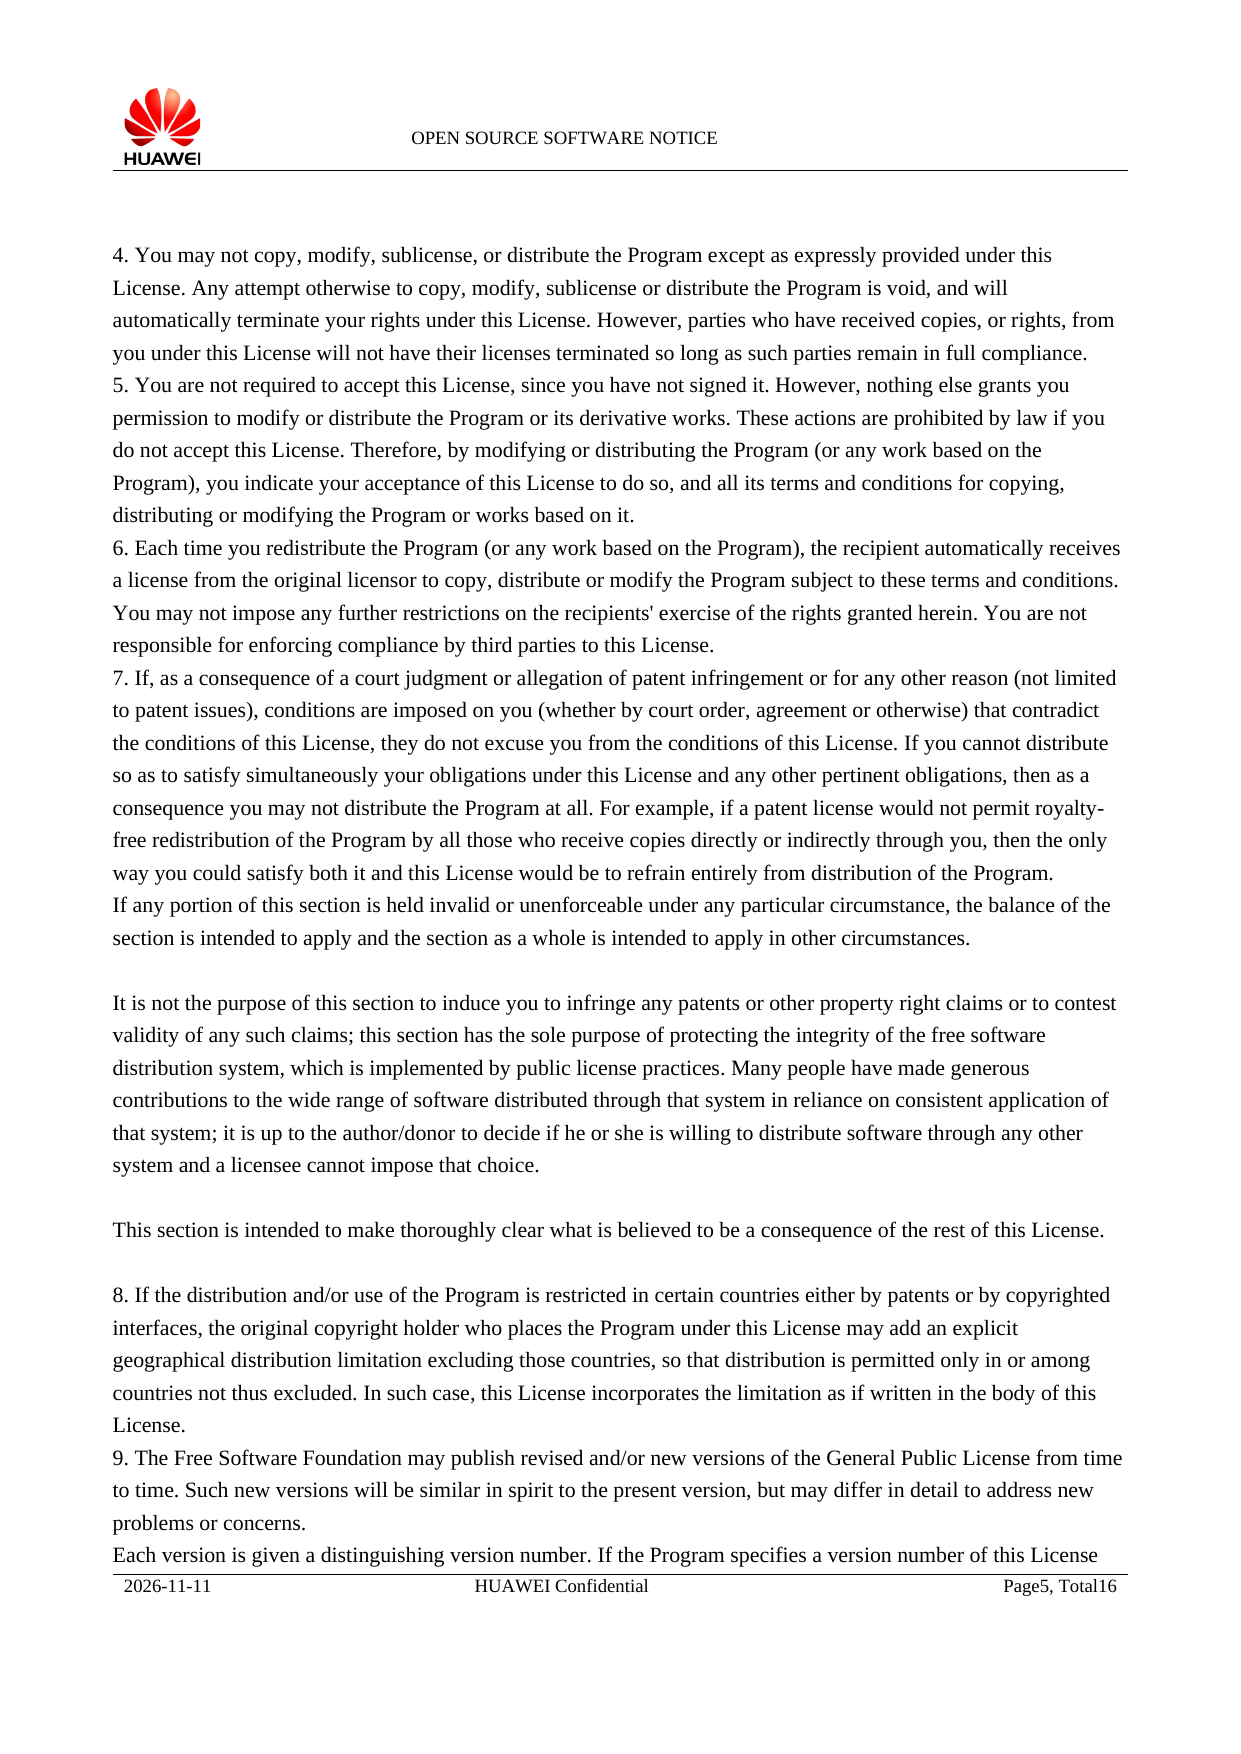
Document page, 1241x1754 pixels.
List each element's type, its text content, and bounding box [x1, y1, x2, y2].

picture [124, 88, 201, 165]
